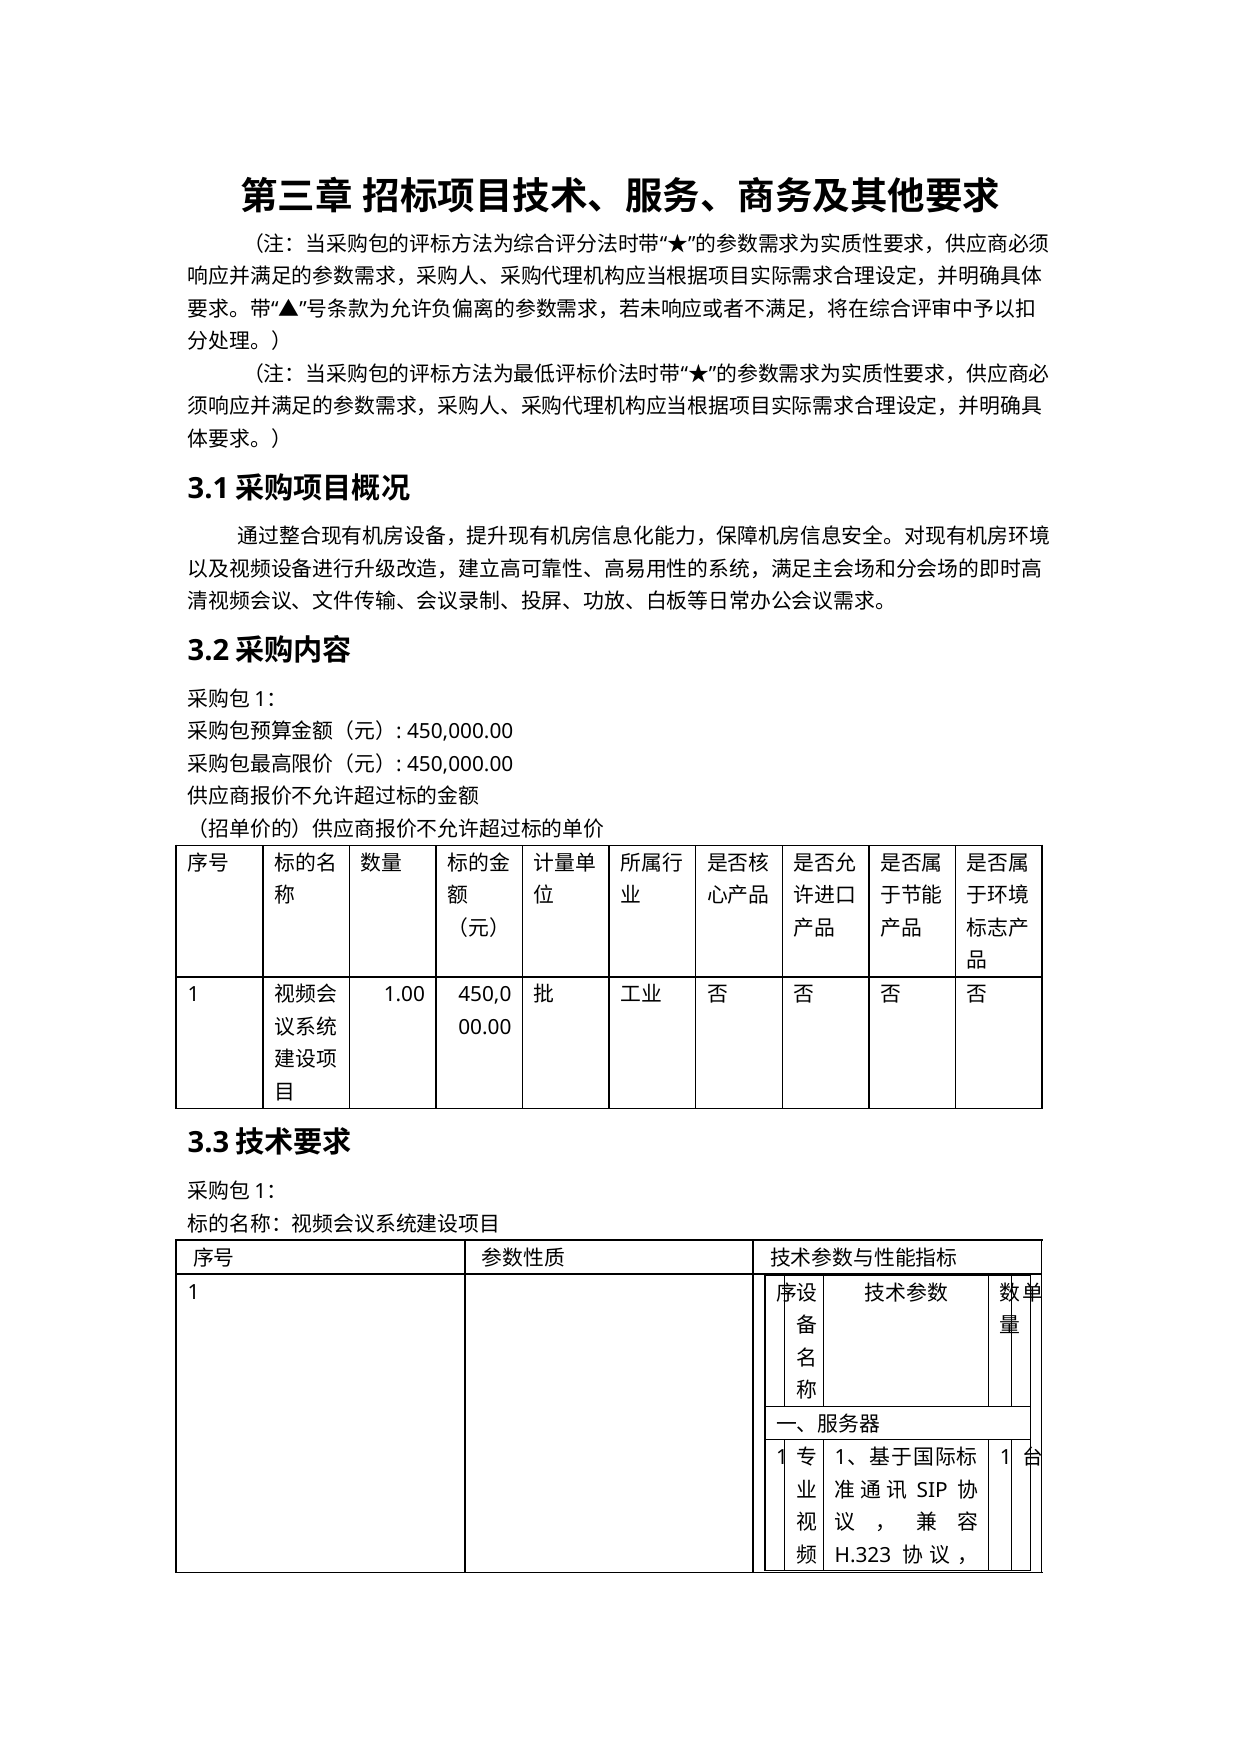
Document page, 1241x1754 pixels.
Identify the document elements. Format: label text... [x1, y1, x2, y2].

text 采购包最高限价（元）: 450,000.00 [187, 747, 1053, 779]
table_cell [989, 1440, 1011, 1570]
table_header 计量单位 [523, 846, 608, 976]
text 第三章 招标项目技术、服务、商务及其他要求 [187, 162, 1053, 227]
table_cell 否 [783, 978, 868, 1108]
table_header 技术参数与性能指标 [754, 1241, 1041, 1273]
table_header 数量 [350, 846, 435, 976]
text 标的名称：视频会议系统建设项目 [187, 1207, 1053, 1239]
table_cell 视频会议系统建设项目 [264, 978, 349, 1108]
table_cell [766, 1440, 784, 1570]
text 采购包预算金额（元）: 450,000.00 [187, 714, 1053, 747]
table_header 标的名称 [264, 846, 349, 976]
table_header 是否属于环境标志产品 [956, 846, 1041, 976]
table_header 序号 [177, 846, 262, 976]
table_cell [1012, 1440, 1030, 1570]
table_cell 工业 [610, 978, 695, 1108]
table_cell 1 [177, 978, 262, 1108]
table_header 参数性质 [466, 1241, 752, 1273]
table_cell [824, 1276, 988, 1406]
table_cell 否 [696, 978, 782, 1108]
table_header 是否核心产品 [696, 846, 782, 976]
table_cell 否 [956, 978, 1041, 1108]
text 3.2采购内容 [187, 617, 1053, 682]
table_cell [1031, 1275, 1041, 1296]
text 3.3技术要求 [187, 1109, 1053, 1174]
text 采购包1： [187, 682, 1053, 714]
table_cell 批 [523, 978, 608, 1108]
text 3.1采购项目概况 [187, 454, 1053, 519]
table_header 序号 [177, 1241, 464, 1273]
table_cell [754, 1275, 764, 1571]
text （注：当采购包的评标方法为综合评分法时带“★”的参数需求为实质性要求，供应商必须响应并满足的参数需求，采购人、采购代理机构应当根据项目实际需求合理设定，并明确具体要求。带“▲”号条款为允许负偏离的参数需求，若未响应或者不满足，将在综合评审中予以扣分处理。） [187, 227, 1053, 357]
table_header 标的金额 （元） [437, 846, 522, 976]
text 通过整合现有机房设备，提升现有机房信息化能力，保障机房信息安全。对现有机房环境以及视频设备进行升级改造，建立高可靠性、高易用性的系统，满足主会场和分会场的即时高清视频会议、文件传输、会议录制、投屏、功放、白板等日常办公会议需求。 [187, 519, 1053, 617]
table_header 是否属于节能产品 [870, 846, 955, 976]
table_cell [824, 1440, 988, 1570]
table_header 是否允许进口产品 [783, 846, 868, 976]
table_cell [1031, 1454, 1041, 1571]
table_cell 1.00 [350, 978, 435, 1108]
table_cell [466, 1275, 752, 1571]
text 供应商报价不允许超过标的金额 [187, 779, 1053, 812]
table_cell 450,000.00 [437, 978, 522, 1108]
table_cell 否 [870, 978, 955, 1108]
table_cell [785, 1440, 823, 1570]
table_cell [1031, 1298, 1041, 1454]
text 采购包1： [187, 1174, 1053, 1207]
table_cell [1012, 1276, 1030, 1406]
text （注：当采购包的评标方法为最低评标价法时带“★”的参数需求为实质性要求，供应商必须响应并满足的参数需求，采购人、采购代理机构应当根据项目实际需求合理设定，并明确具体要求。） [187, 357, 1053, 454]
text （招单价的）供应商报价不允许超过标的单价 [187, 812, 1053, 844]
table_cell [989, 1276, 1011, 1406]
table_cell 1 [177, 1275, 464, 1571]
table_cell [766, 1407, 1030, 1439]
table_header 所属行业 [610, 846, 695, 976]
table_cell [785, 1276, 823, 1406]
table_cell [766, 1276, 784, 1406]
